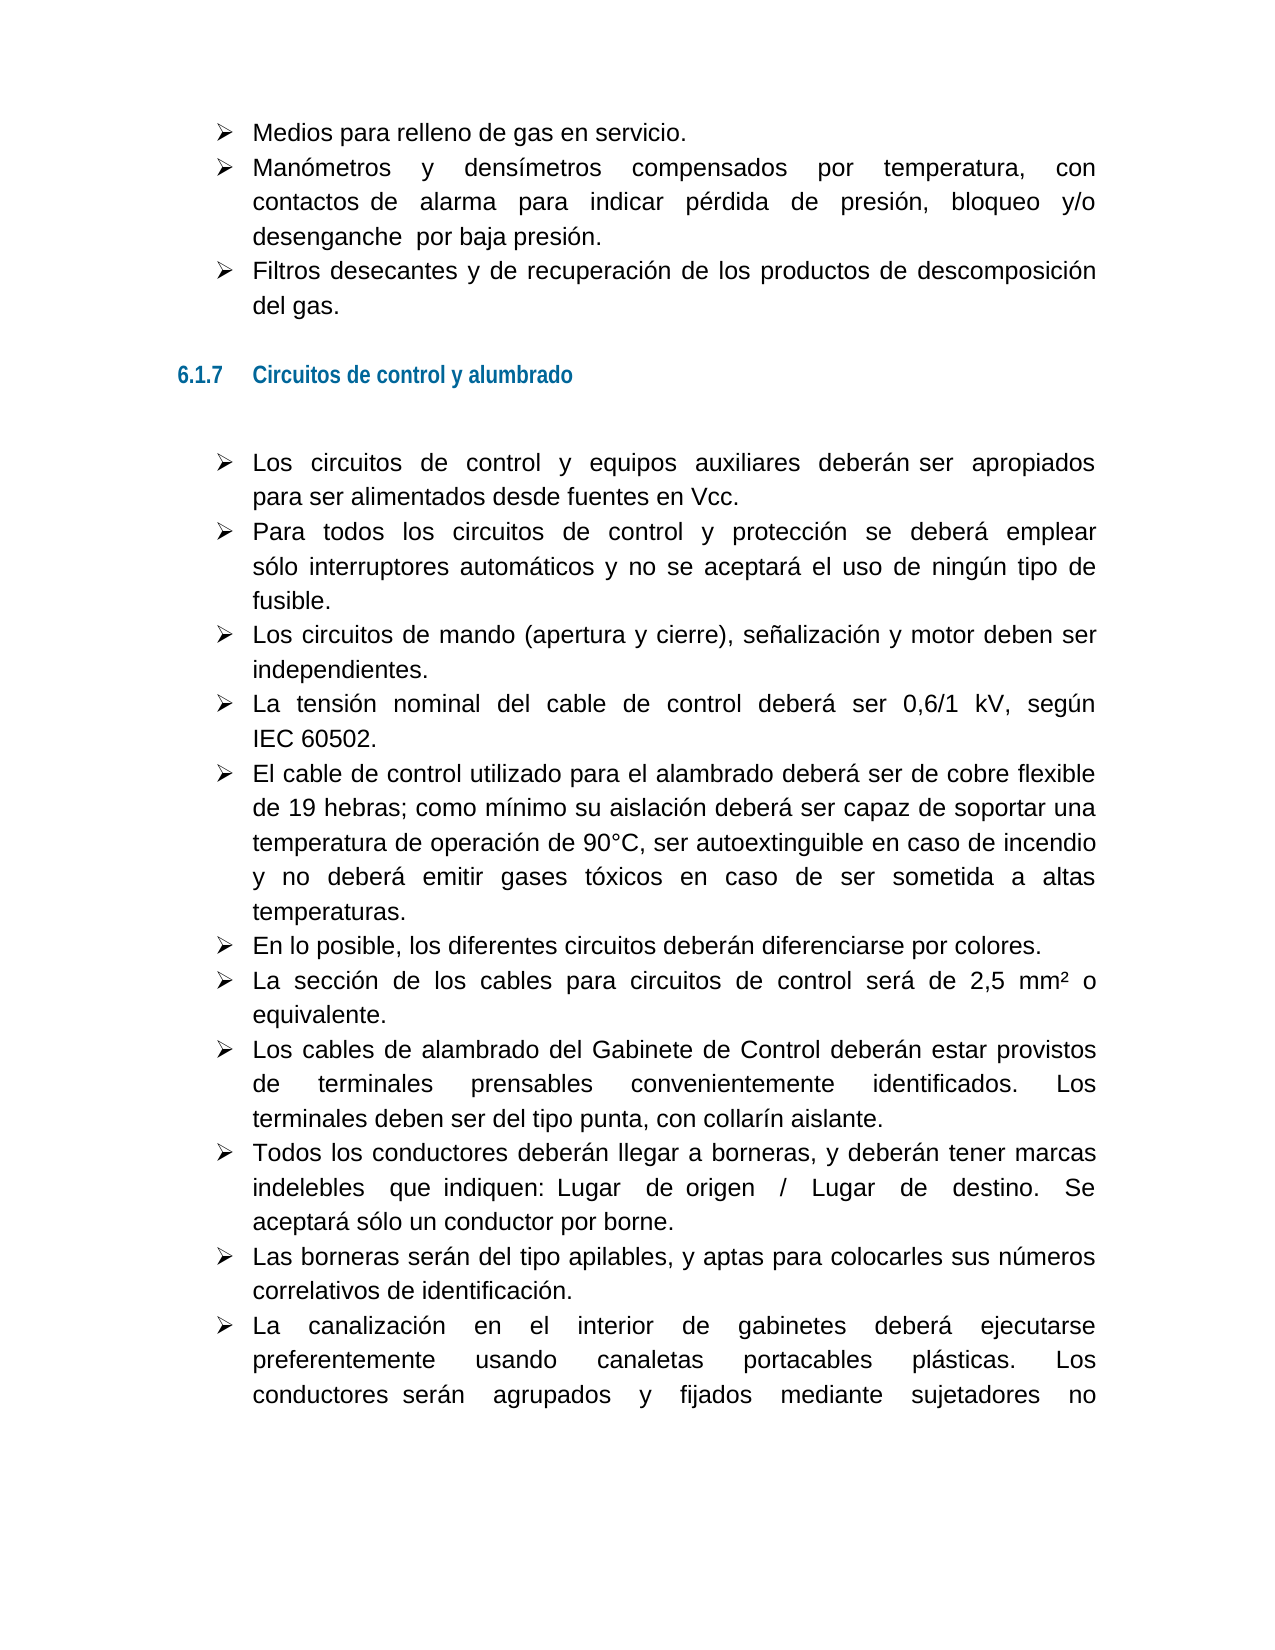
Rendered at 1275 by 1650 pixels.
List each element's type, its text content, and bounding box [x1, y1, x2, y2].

list Para todos los circuitos de control y protección se deberá emplear sólo interruptores automáticos y no se aceptará el uso de ningún tipo de fusible. [215, 517, 1098, 615]
list La sección de los cables para circuitos de control será de 2,5 mm² o equivalente. [215, 966, 1098, 1029]
list Medios para relleno de gas en servicio. [215, 118, 1098, 147]
list El cable de control utilizado para el alambrado deberá ser de cobre flexible de 19 hebras; como mínimo su aislación deberá ser capaz de soportar una temperatura de operación de 90°C, ser autoextinguible en caso de incendio y no deberá emitir gases tóxicos en caso de ser sometida a altas temperaturas. [215, 758, 1098, 925]
list Filtros desecantes y de recuperación de los productos de descomposición del gas. [215, 256, 1098, 319]
list Los circuitos de control y equipos auxiliares deberán ser apropiados para ser alimentados desde fuentes en Vcc. [215, 448, 1098, 511]
list Las borneras serán del tipo apilables, y aptas para colocarles sus números correlativos de identificación. [215, 1242, 1098, 1305]
list La tensión nominal del cable de control deberá ser 0,6/1 kV, según IEC 60502. [215, 689, 1098, 753]
list Los cables de alambrado del Gabinete de Control deberán estar provistos de terminales prensables convenientemente identificados. Los terminales deben ser del tipo punta, con collarín aislante. [215, 1035, 1098, 1132]
list Todos los conductores deberán llegar a borneras, y deberán tener marcas indelebles que indiquen: Lugar de origen / Lugar de destino. Se aceptará sólo un conductor por borne. [215, 1138, 1098, 1236]
list En lo posible, los diferentes circuitos deberán diferenciarse por colores. [215, 931, 1098, 960]
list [215, 1311, 1098, 1409]
subtitle Circuitos de control y alumbrado [177, 360, 1098, 388]
list Los circuitos de mando (apertura y cierre), señalización y motor deben ser independientes. [215, 620, 1098, 684]
list Manómetros y densímetros compensados por temperatura, con contactos de alarma para indicar pérdida de presión, bloqueo y/o desenganche por baja presión. [215, 153, 1098, 251]
